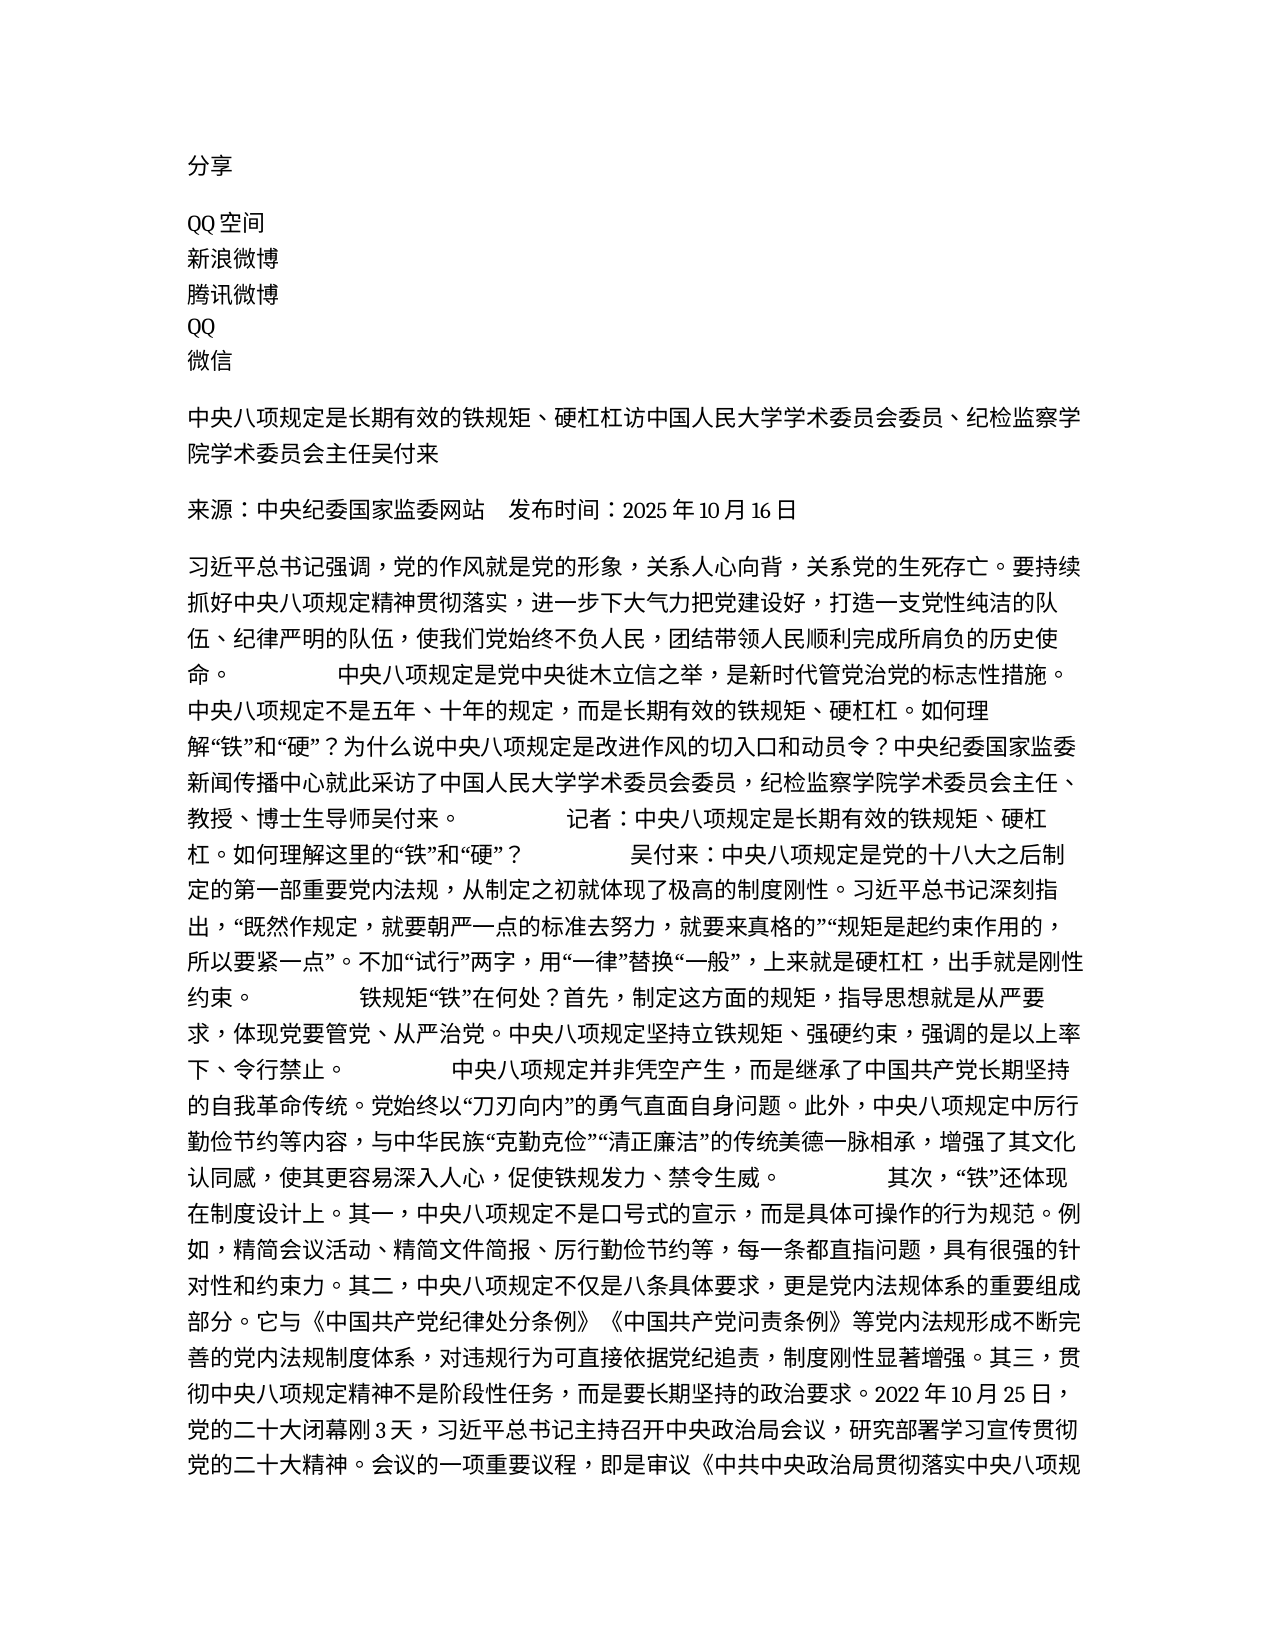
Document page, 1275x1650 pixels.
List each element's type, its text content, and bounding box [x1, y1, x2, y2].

text 中央八项规定是长期有效的铁规矩、硬杠杠访中国人民大学学术委员会委员、纪检监察学院学术委员会主任吴付来 [187, 402, 1087, 469]
text 来源：中央纪委国家监委网站 发布时间：2025年10月16日 [187, 494, 1087, 526]
text 分享 [187, 150, 1087, 181]
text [187, 551, 1087, 1481]
text QQ空间 新浪微博 腾讯微博 QQ 微信 [187, 207, 1087, 376]
